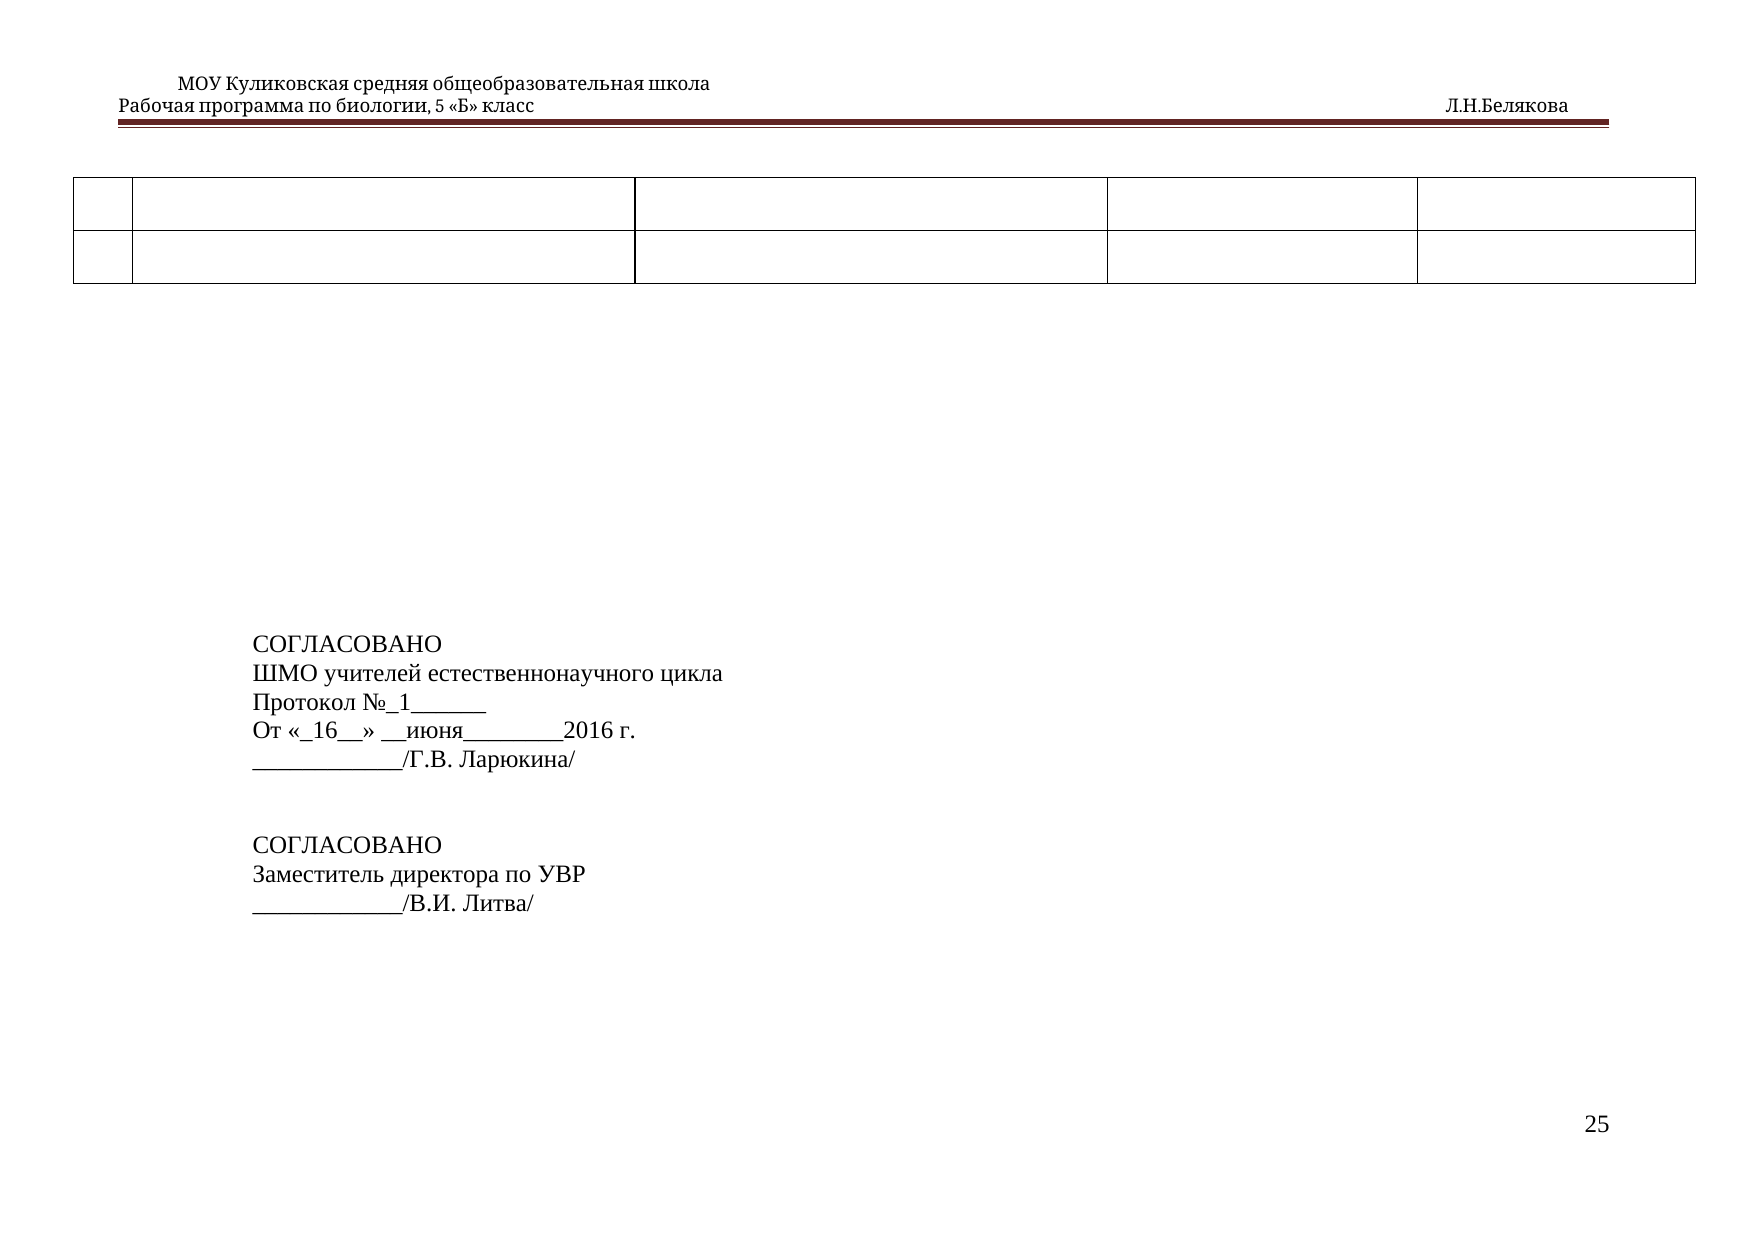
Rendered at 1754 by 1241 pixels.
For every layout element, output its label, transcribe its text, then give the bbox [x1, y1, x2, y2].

table_cell [74, 231, 132, 283]
text ____________/Г.В. Ларюкина/ [193, 744, 1609, 773]
table_cell [1418, 178, 1695, 230]
table_cell [133, 231, 634, 283]
text ШМО учителей естественнонаучного цикла [193, 658, 1609, 687]
text Заместитель директора по УВР [193, 859, 1609, 888]
table_cell [74, 178, 132, 230]
text ____________/В.И. Литва/ [193, 888, 1609, 917]
table_cell [1108, 231, 1417, 283]
table_cell [133, 178, 634, 230]
table_cell [1418, 231, 1695, 283]
text Протокол №_1______ [193, 687, 1609, 715]
table_cell [636, 178, 1107, 230]
table_cell [1108, 178, 1417, 230]
text СОГЛАСОВАНО [193, 830, 1609, 859]
text СОГЛАСОВАНО [193, 629, 1609, 658]
table_cell [636, 231, 1107, 283]
text От «_16__» __июня________2016 г. [193, 715, 1609, 744]
